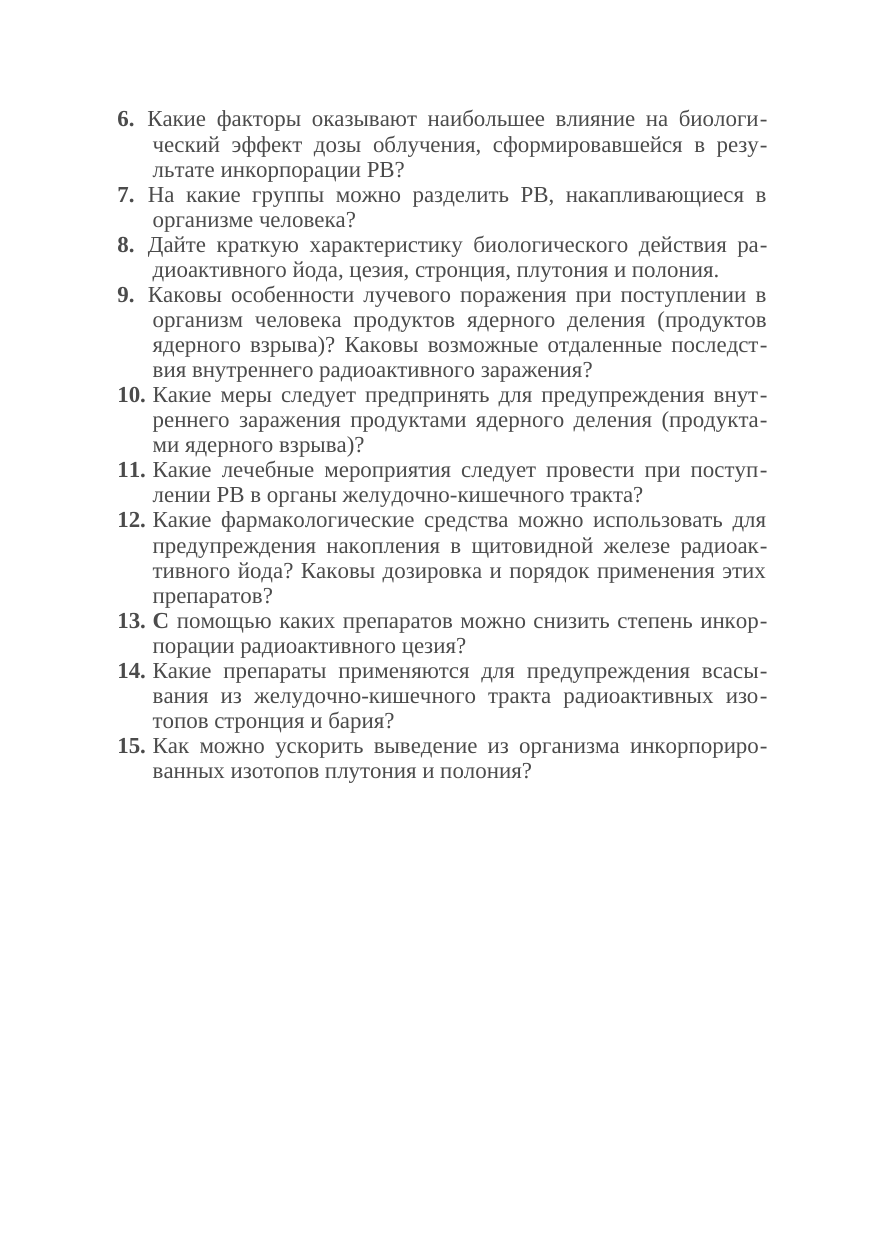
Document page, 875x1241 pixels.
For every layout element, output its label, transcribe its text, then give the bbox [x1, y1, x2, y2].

list С помощью каких препаратов можно снизить степень инкорпорации радиоактивного цезия? [117, 608, 767, 658]
list Какие меры следует предпринять для предупреждения внутреннего заражения продуктами ядерного деления (продуктами ядерного взрыва)? [117, 383, 767, 458]
list На какие группы можно разделить РВ, накапливающиеся в организме человека? [117, 182, 767, 232]
list Как можно ускорить выведение из организма инкорпорированных изотопов плутония и полония? [117, 733, 767, 784]
list Какие препараты применяются для предупреждения всасывания из желудочно-кишечного тракта радиоактивных изотопов стронция и бария? [117, 658, 767, 733]
list Какие лечебные мероприятия следует провести при поступлении РВ в органы желудочно-кишечного тракта? [117, 458, 767, 508]
list Какие факторы оказывают наибольшее влияние на биологический эффект дозы облучения, сформировавшейся в результате инкорпорации РВ? [117, 107, 767, 182]
list Какие фармакологические средства можно использовать для предупреждения накопления в щитовидной железе радиоактивного йода? Каковы дозировка и порядок применения этих препаратов? [117, 508, 767, 608]
list Дайте краткую характеристику биологического действия радиоактивного йода, цезия, стронция, плутония и полония. [117, 232, 767, 282]
list Каковы особенности лучевого поражения при поступлении в организм человека продуктов ядерного деления (продуктов ядерного взрыва)? Каковы возможные отдаленные последствия внутреннего радиоактивного заражения? [117, 282, 767, 383]
